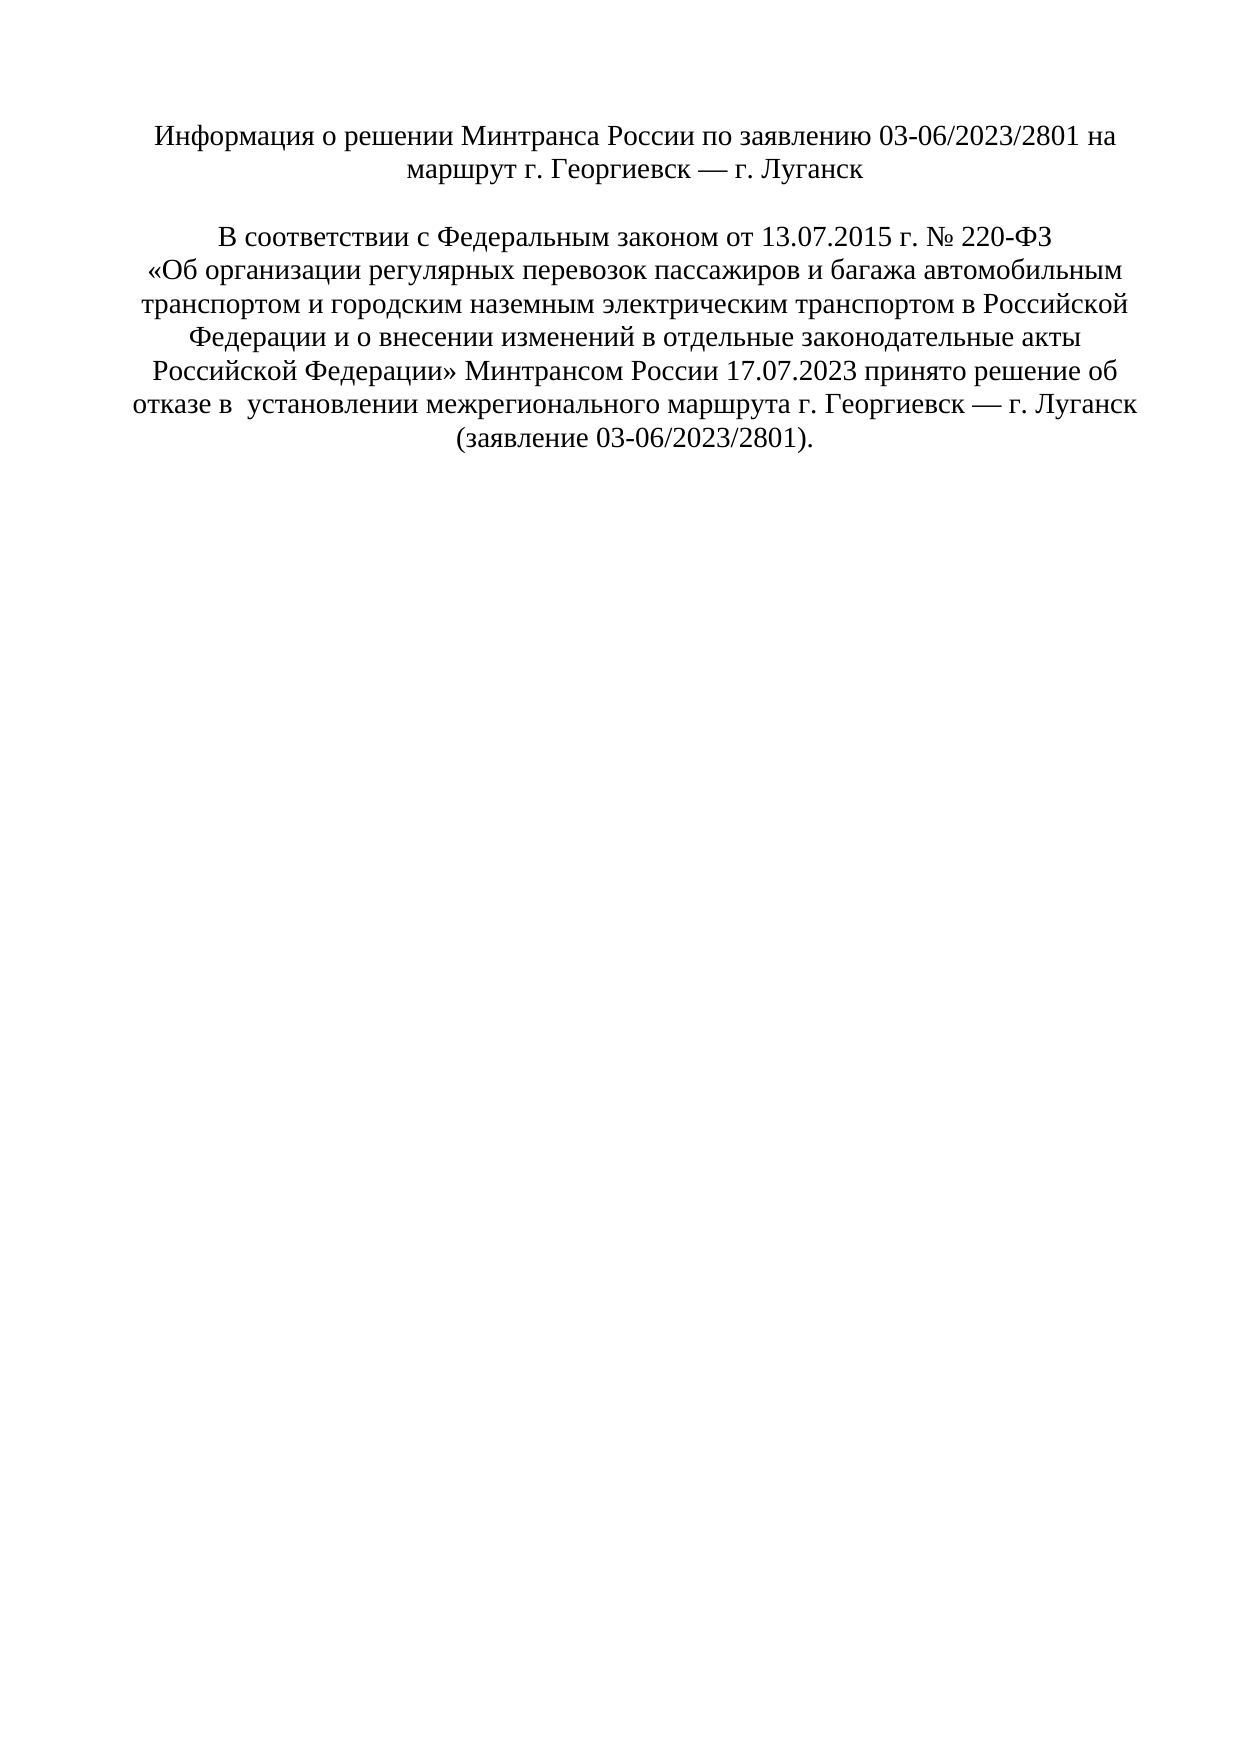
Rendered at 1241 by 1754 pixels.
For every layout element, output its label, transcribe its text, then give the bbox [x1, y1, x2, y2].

text Информация о решении Минтранса России по заявлению 03-06/2023/2801 на маршрут г. Георгиевск — г. Луганск [118, 118, 1152, 185]
text В соответствии с Федеральным законом от 13.07.2015 г. № 220-ФЗ «Об организации регулярных перевозок пассажиров и багажа автомобильным транспортом и городским наземным электрическим транспортом в Российской Федерации и о внесении изменений в отдельные законодательные акты Российской Федерации» Минтрансом России 17.07.2023 принято решение об отказе в установлении межрегионального маршрута г. Георгиевск — г. Луганск (заявление 03-06/2023/2801). [118, 219, 1152, 453]
